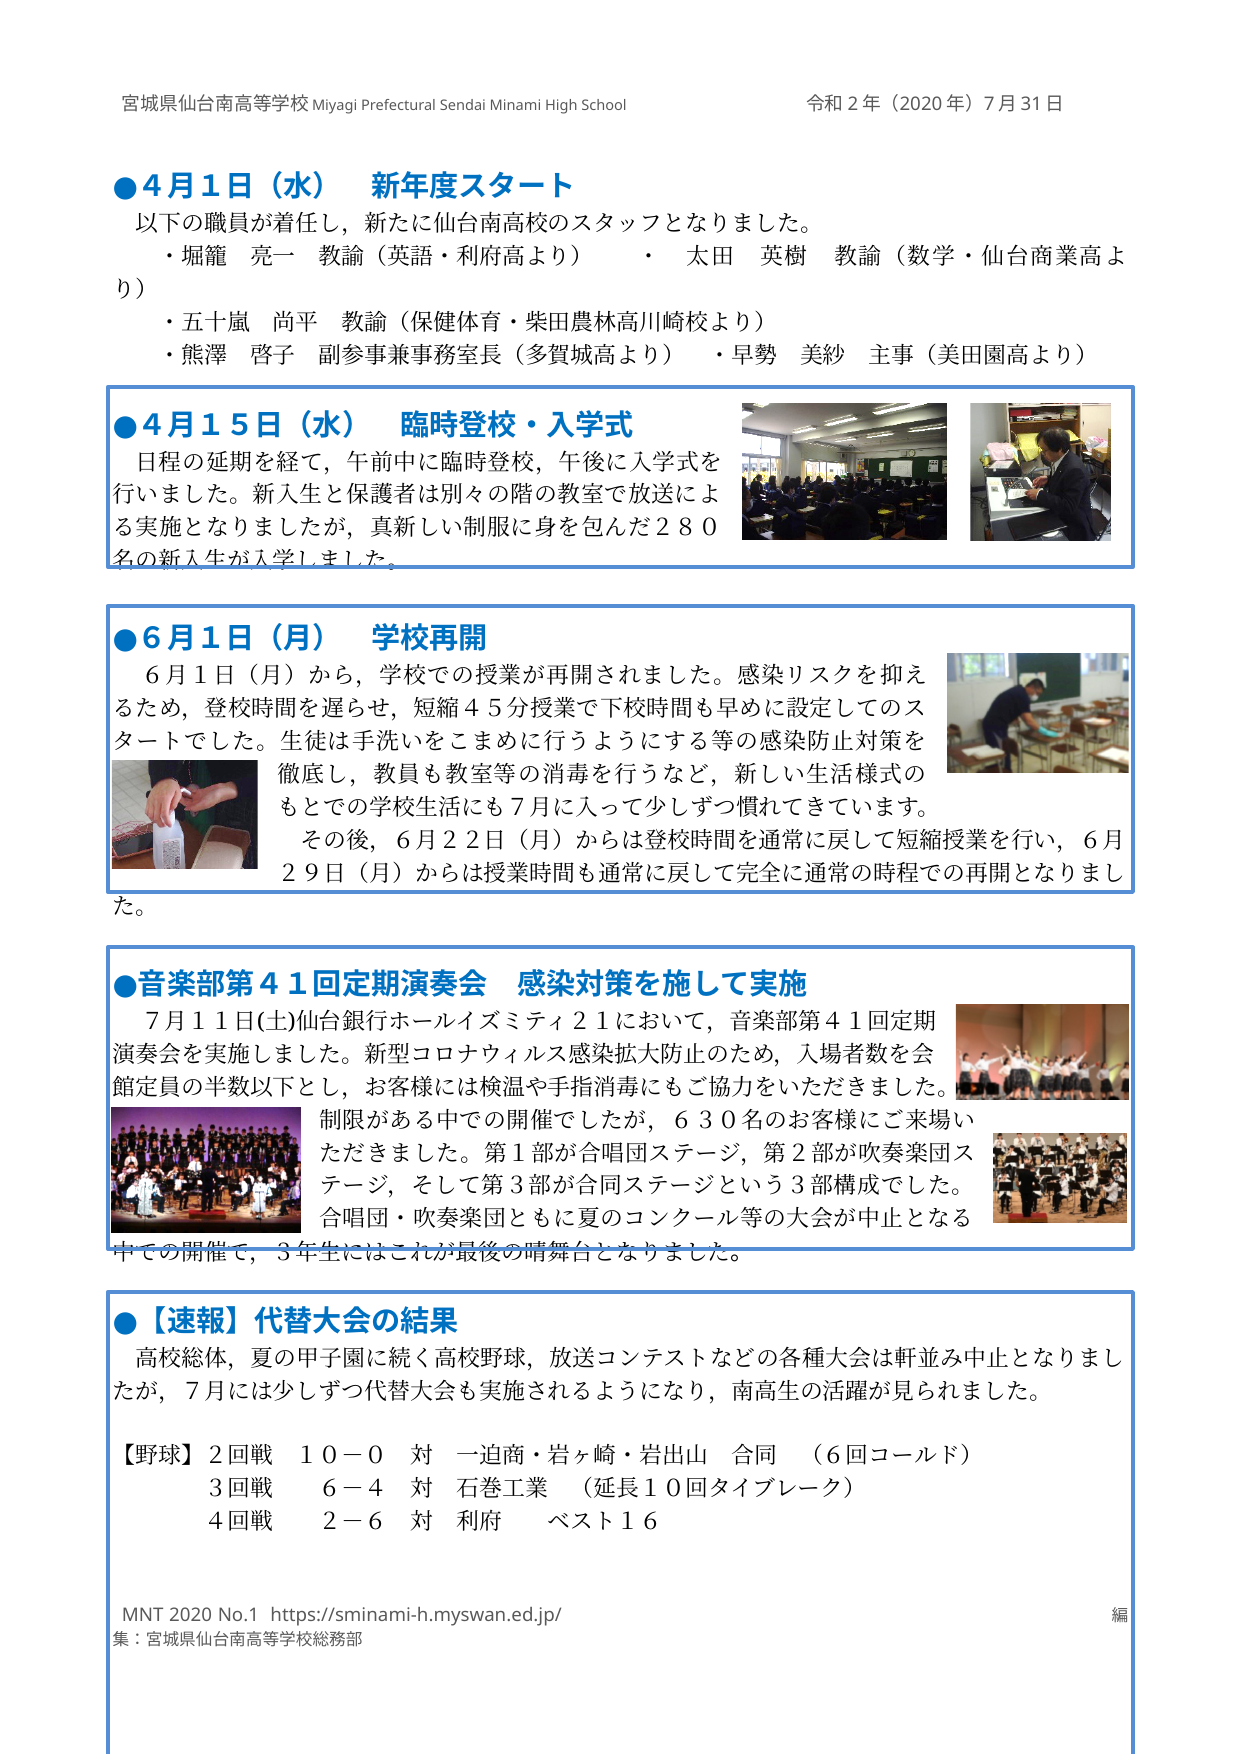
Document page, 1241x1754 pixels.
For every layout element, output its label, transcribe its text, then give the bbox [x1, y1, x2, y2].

text その後，６月２２日（月）からは登校時間を通常に戻して短縮授業を行い，６月２９日（月）からは授業時間も通常に戻して完全に通常の時程での再開となりました。 [112, 822, 1128, 890]
text ●【速報】代替大会の結果 [112, 1298, 1128, 1340]
picture [742, 403, 947, 540]
picture [970, 403, 1111, 541]
text 以下の職員が着任し，新たに仙台南高校のスタッフとなりました。 [112, 205, 1128, 238]
text ●音楽部第４１回定期演奏会 感染対策を施して実施 [112, 960, 1128, 1003]
text ６月１日（月）から，学校での授業が再開されました。感染リスクを抑えるため，登校時間を遅らせ，短縮４５分授業で下校時間も早めに設定してのスタートでした。生徒は手洗いをこまめに行うようにする等の感染防止対策を徹底し，教員も教室等の消毒を行うなど，新しい生活様式のもとでの学校生活にも７月に入って少しずつ慣れてきています。 [112, 657, 1128, 822]
picture [111, 1107, 301, 1233]
text ７月１１日(土)仙台銀行ホールイズミティ２１において，音楽部第４１回定期演奏会を実施しました。新型コロナウィルス感染拡大防止のため，入場者数を会館定員の半数以下とし，お客様には検温や手指消毒にもご協力をいただきました。制限がある中での開催でしたが，６３０名のお客様にご来場いただきました。第１部が合唱団ステージ，第２部が吹奏楽団ステージ，そして第３部が合同ステージという３部構成でした。合唱団・吹奏楽団ともに夏のコンクール等の大会が中止となる中での開催で，３年生にはこれが最後の晴舞台となりました。 [112, 1003, 1128, 1247]
text ・熊澤 啓子 副参事兼事務室長（多賀城高より） ・早勢 美紗 主事（美田園高より） [112, 337, 1128, 370]
picture [993, 1133, 1127, 1223]
text ・五十嵐 尚平 教諭（保健体育・柴田農林高川崎校より） [112, 304, 1128, 337]
text ●４月１日（水） 新年度スタート [112, 163, 1128, 205]
text 日程の延期を経て，午前中に臨時登校，午後に入学式を行いました。新入生と保護者は別々の階の教室で放送による実施となりましたが，真新しい制服に身を包んだ２８０名の新入生が入学しました。 [112, 443, 1128, 565]
text 高校総体，夏の甲子園に続く高校野球，放送コンテストなどの各種大会は軒並み中止となりましたが，７月には少しずつ代替大会も実施されるようになり，南高生の活躍が見られました。 [112, 1340, 1128, 1406]
picture [111, 760, 258, 869]
text ３回戦 ６－４ 対 石巻工業 （延長１０回タイブレーク） [112, 1470, 1128, 1503]
text ●４月１５日（水） 臨時登校・入学式 [112, 401, 1128, 443]
text ４回戦 ２－６ 対 利府 ベスト１６ [112, 1503, 1128, 1536]
picture [955, 1004, 1129, 1100]
text ・堀籠 亮一 教諭（英語・利府高より） ・ 太田 英樹 教諭（数学・仙台商業高より） [112, 238, 1128, 304]
picture [947, 653, 1129, 773]
text その後，６月２２日（月）からは登校時間を通常に戻して短縮授業を行い，６月２９日（月）からは授業時間も通常に戻して完全に通常の時程での再開となりました。 [112, 894, 1128, 921]
text ●６月１日（月） 学校再開 [112, 615, 1128, 657]
text 【野球】２回戦 １０－０ 対 一迫商・岩ヶ崎・岩出山 合同 （６回コールド） [112, 1437, 1128, 1470]
